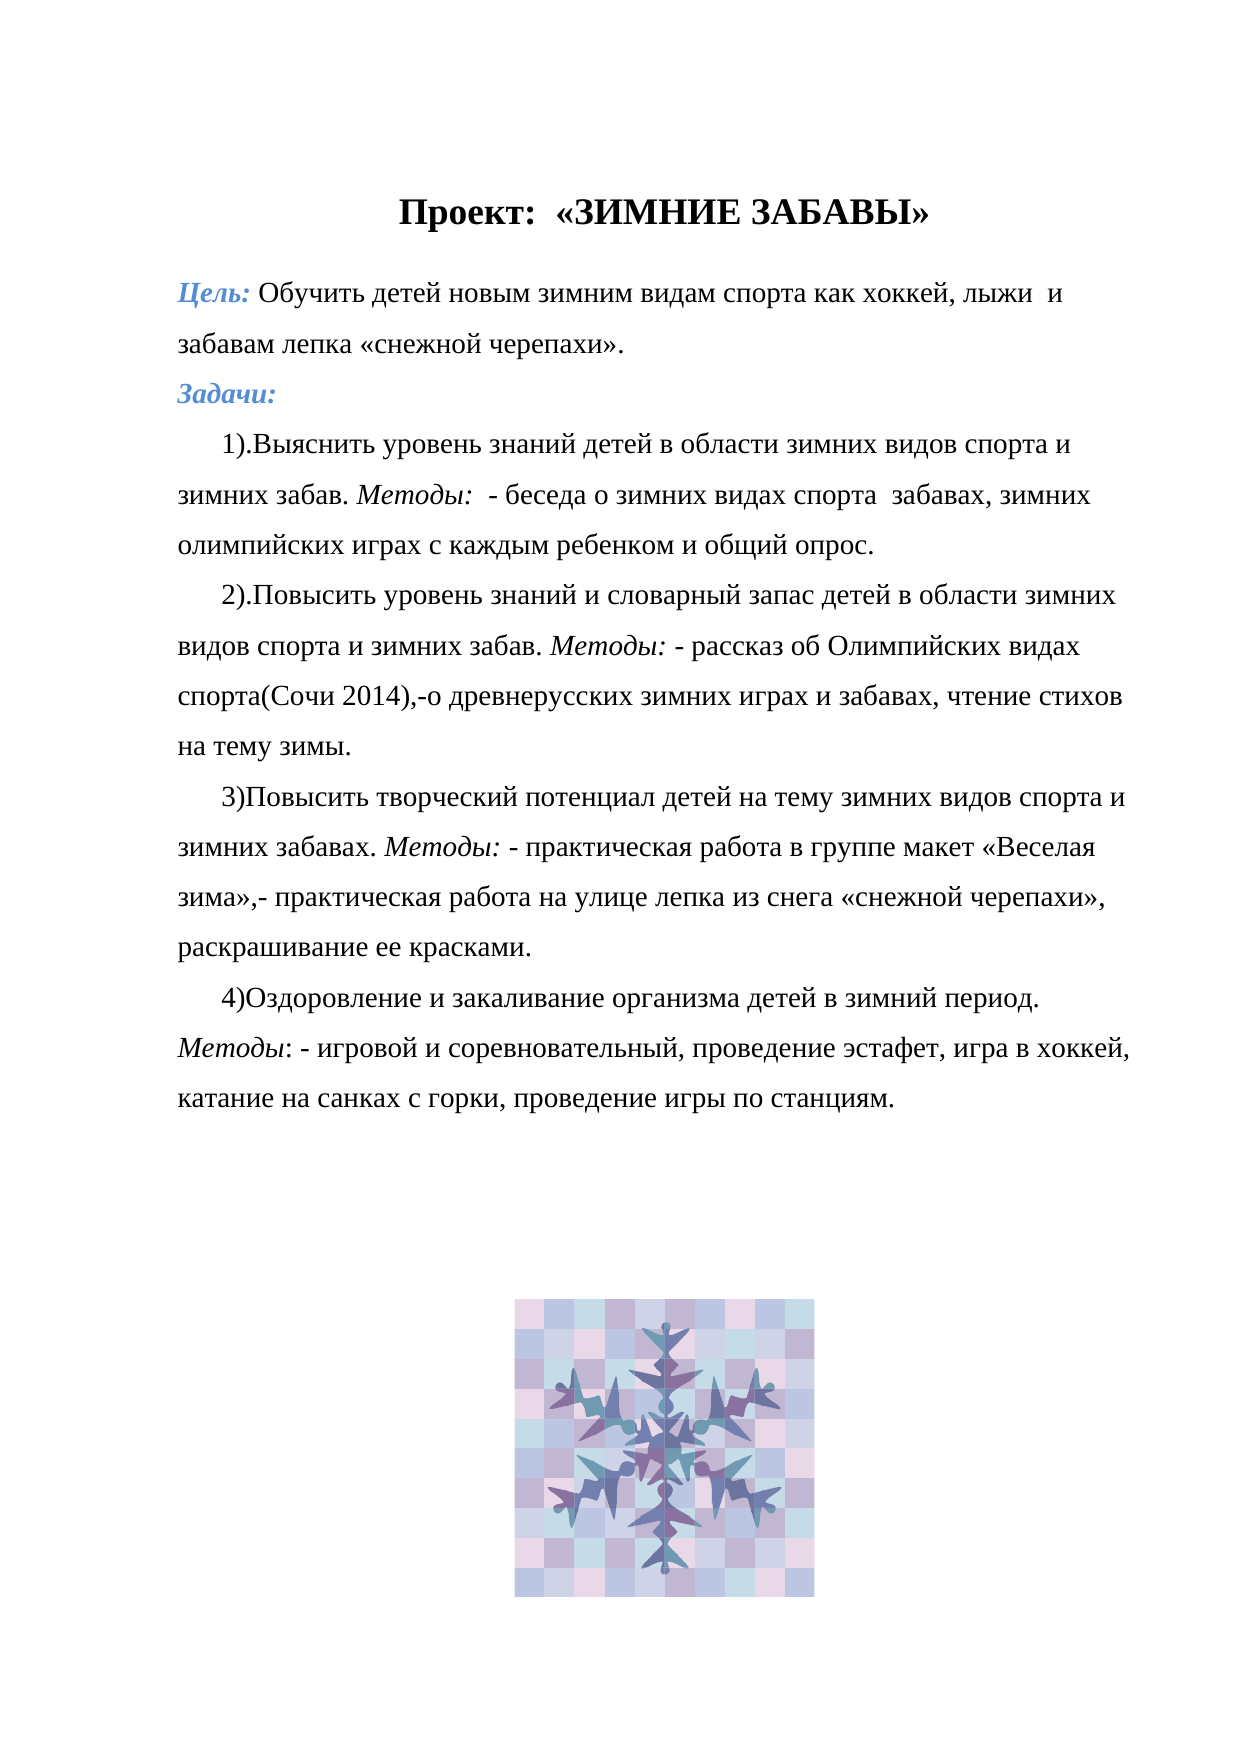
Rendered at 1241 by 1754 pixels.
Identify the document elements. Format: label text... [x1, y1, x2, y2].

text Проект: «ЗИМНИЕ ЗАБАВЫ» [177, 189, 1152, 232]
text 4)Оздоровление и закаливание организма детей в зимний период. Методы: - игровой и соревновательный, проведение эстафет, игра в хоккей, катание на санках с горки, проведение игры по станциям. [177, 980, 1152, 1114]
text 2).Повысить уровень знаний и словарный запас детей в области зимних видов спорта и зимних забав. Методы: - рассказ об Олимпийских видах спорта(Сочи 2014),-о древнерусских зимних играх и забавах, чтение стихов на тему зимы. [177, 577, 1152, 762]
text Задачи: [177, 376, 1152, 410]
text Цель: Обучить детей новым зимним видам спорта как хоккей, лыжи и забавам лепка «снежной черепахи». [177, 276, 1152, 359]
text 3)Повысить творческий потенциал детей на тему зимних видов спорта и зимних забавах. Методы: - практическая работа в группе макет «Веселая зима»,- практическая работа на улице лепка из снега «снежной черепахи», раскрашивание ее красками. [177, 779, 1152, 963]
text 1).Выяснить уровень знаний детей в области зимних видов спорта и зимних забав. Методы: - беседа о зимних видах спорта забавах, зимних олимпийских играх с каждым ребенком и общий опрос. [177, 426, 1152, 561]
